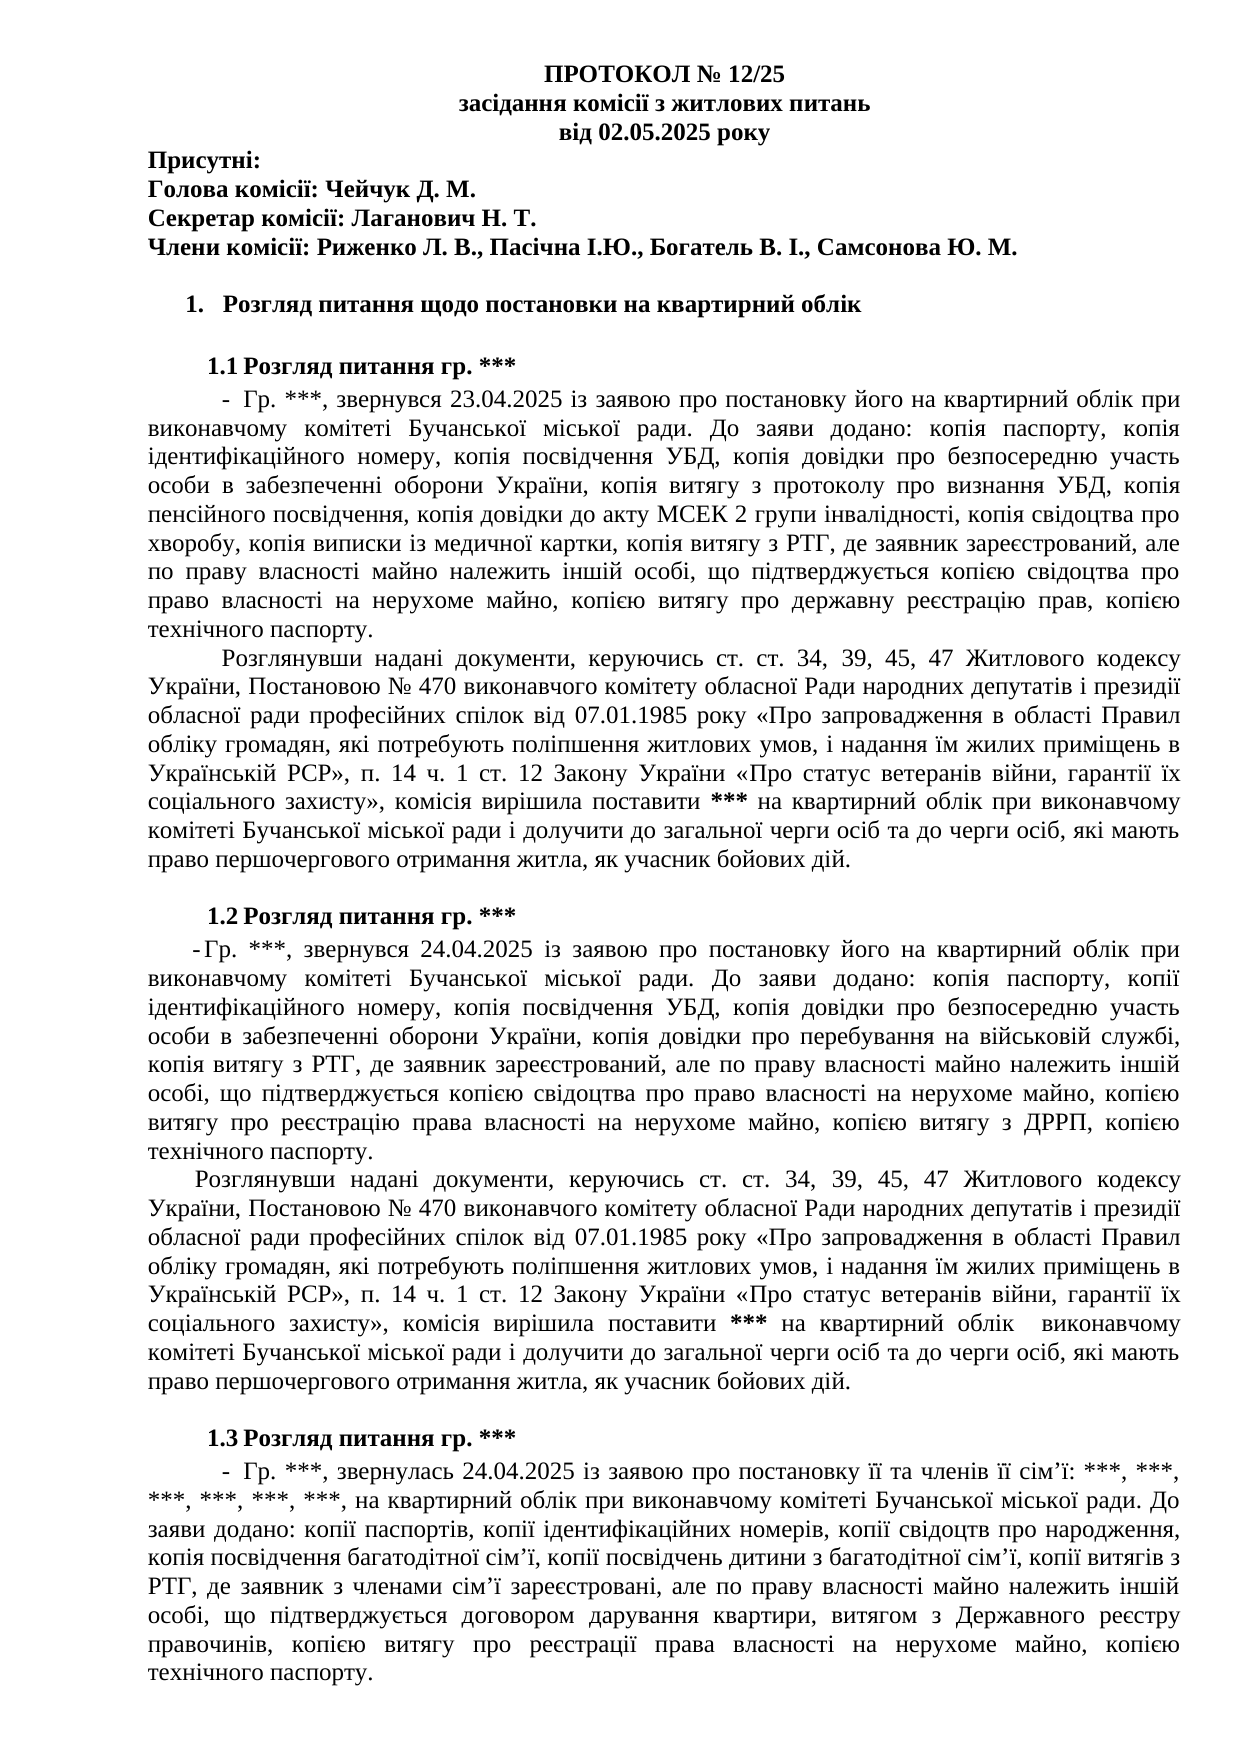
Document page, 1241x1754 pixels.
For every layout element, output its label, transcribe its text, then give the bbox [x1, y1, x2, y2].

text від 02.05.2025 року [148, 117, 1181, 145]
text ПРОТОКОЛ № 12/25 [148, 59, 1181, 88]
list Гр. ***, звернулась 24.04.2025 із заявою про постановку її та членів її сім’ї: ***, ***, ***, ***, ***, ***, на квартирний облік при виконавчому комітеті Бучанської міської ради. До заяви додано: копії паспортів, копії ідентифікаційних номерів, копії свідоцтв про народження, копія посвідчення багатодітної сім’ї, копії посвідчень дитини з багатодітної сім’ї, копії витягів з РТГ, де заявник з членами сім’ї зареєстровані, але по праву власності майно належить іншій особі, що підтверджується договором дарування квартири, витягом з Державного реєстру правочинів, копією витягу про реєстрації права власності на нерухоме майно, копією технічного паспорту. [148, 1456, 1181, 1686]
list Розгляд питання гр. *** [207, 1423, 1181, 1452]
text Секретар комісії: Лаганович Н. Т. [148, 203, 1181, 232]
text Члени комісії: Риженко Л. В., Пасічна І.Ю., Богатель В. І., Самсонова Ю. М. [148, 232, 1181, 260]
text Розглянувши надані документи, керуючись ст. ст. 34, 39, 45, 47 Житлового кодексу України, Постановою № 470 виконавчого комітету обласної Ради народних депутатів і президії обласної ради професійних спілок від 07.01.1985 року «Про запровадження в області Правил обліку громадян, які потребують поліпшення житлових умов, і надання їм жилих приміщень в Українській РСР», п. 14 ч. 1 ст. 12 Закону України «Про статус ветеранів війни, гарантії їх соціального захисту», комісія вирішила поставити *** на квартирний облік виконавчому комітеті Бучанської міської ради і долучити до загальної черги осіб та до черги осіб, які мають право першочергового отримання житла, як учасник бойових дій. [148, 1164, 1181, 1394]
list Гр. ***, звернувся 24.04.2025 із заявою про постановку його на квартирний облік при виконавчому комітеті Бучанської міської ради. До заяви додано: копія паспорту, копії ідентифікаційного номеру, копія посвідчення УБД, копія довідки про безпосередню участь особи в забезпеченні оборони України, копія довідки про перебування на військовій службі, копія витягу з РТГ, де заявник зареєстрований, але по праву власності майно належить іншій особі, що підтверджується копією свідоцтва про право власності на нерухоме майно, копією витягу про реєстрацію права власності на нерухоме майно, копією витягу з ДРРП, копією технічного паспорту. [148, 934, 1181, 1164]
list Розгляд питання гр. *** [207, 351, 1181, 380]
list Розгляд питання гр. *** [207, 901, 1181, 930]
text засідання комісії з житлових питань [89, 88, 1181, 117]
list Гр. ***, звернувся 23.04.2025 із заявою про постановку його на квартирний облік при виконавчому комітеті Бучанської міської ради. До заяви додано: копія паспорту, копія ідентифікаційного номеру, копія посвідчення УБД, копія довідки про безпосередню участь особи в забезпеченні оборони України, копія витягу з протоколу про визнання УБД, копія пенсійного посвідчення, копія довідки до акту МСЕК 2 групи інвалідності, копія свідоцтва про хворобу, копія виписки із медичної картки, копія витягу з РТГ, де заявник зареєстрований, але по праву власності майно належить іншій особі, що підтверджується копією свідоцтва про право власності на нерухоме майно, копією витягу про державну реєстрацію прав, копією технічного паспорту. [148, 384, 1181, 643]
text Голова комісії: Чейчук Д. М. [148, 174, 1181, 203]
list Розгляд питання щодо постановки на квартирний облік [185, 289, 1181, 318]
text Розглянувши надані документи, керуючись ст. ст. 34, 39, 45, 47 Житлового кодексу України, Постановою № 470 виконавчого комітету обласної Ради народних депутатів і президії обласної ради професійних спілок від 07.01.1985 року «Про запровадження в області Правил обліку громадян, які потребують поліпшення житлових умов, і надання їм жилих приміщень в Українській РСР», п. 14 ч. 1 ст. 12 Закону України «Про статус ветеранів війни, гарантії їх соціального захисту», комісія вирішила поставити *** на квартирний облік при виконавчому комітеті Бучанської міської ради і долучити до загальної черги осіб та до черги осіб, які мають право першочергового отримання житла, як учасник бойових дій. [148, 643, 1181, 873]
text Присутні: [148, 145, 1181, 174]
